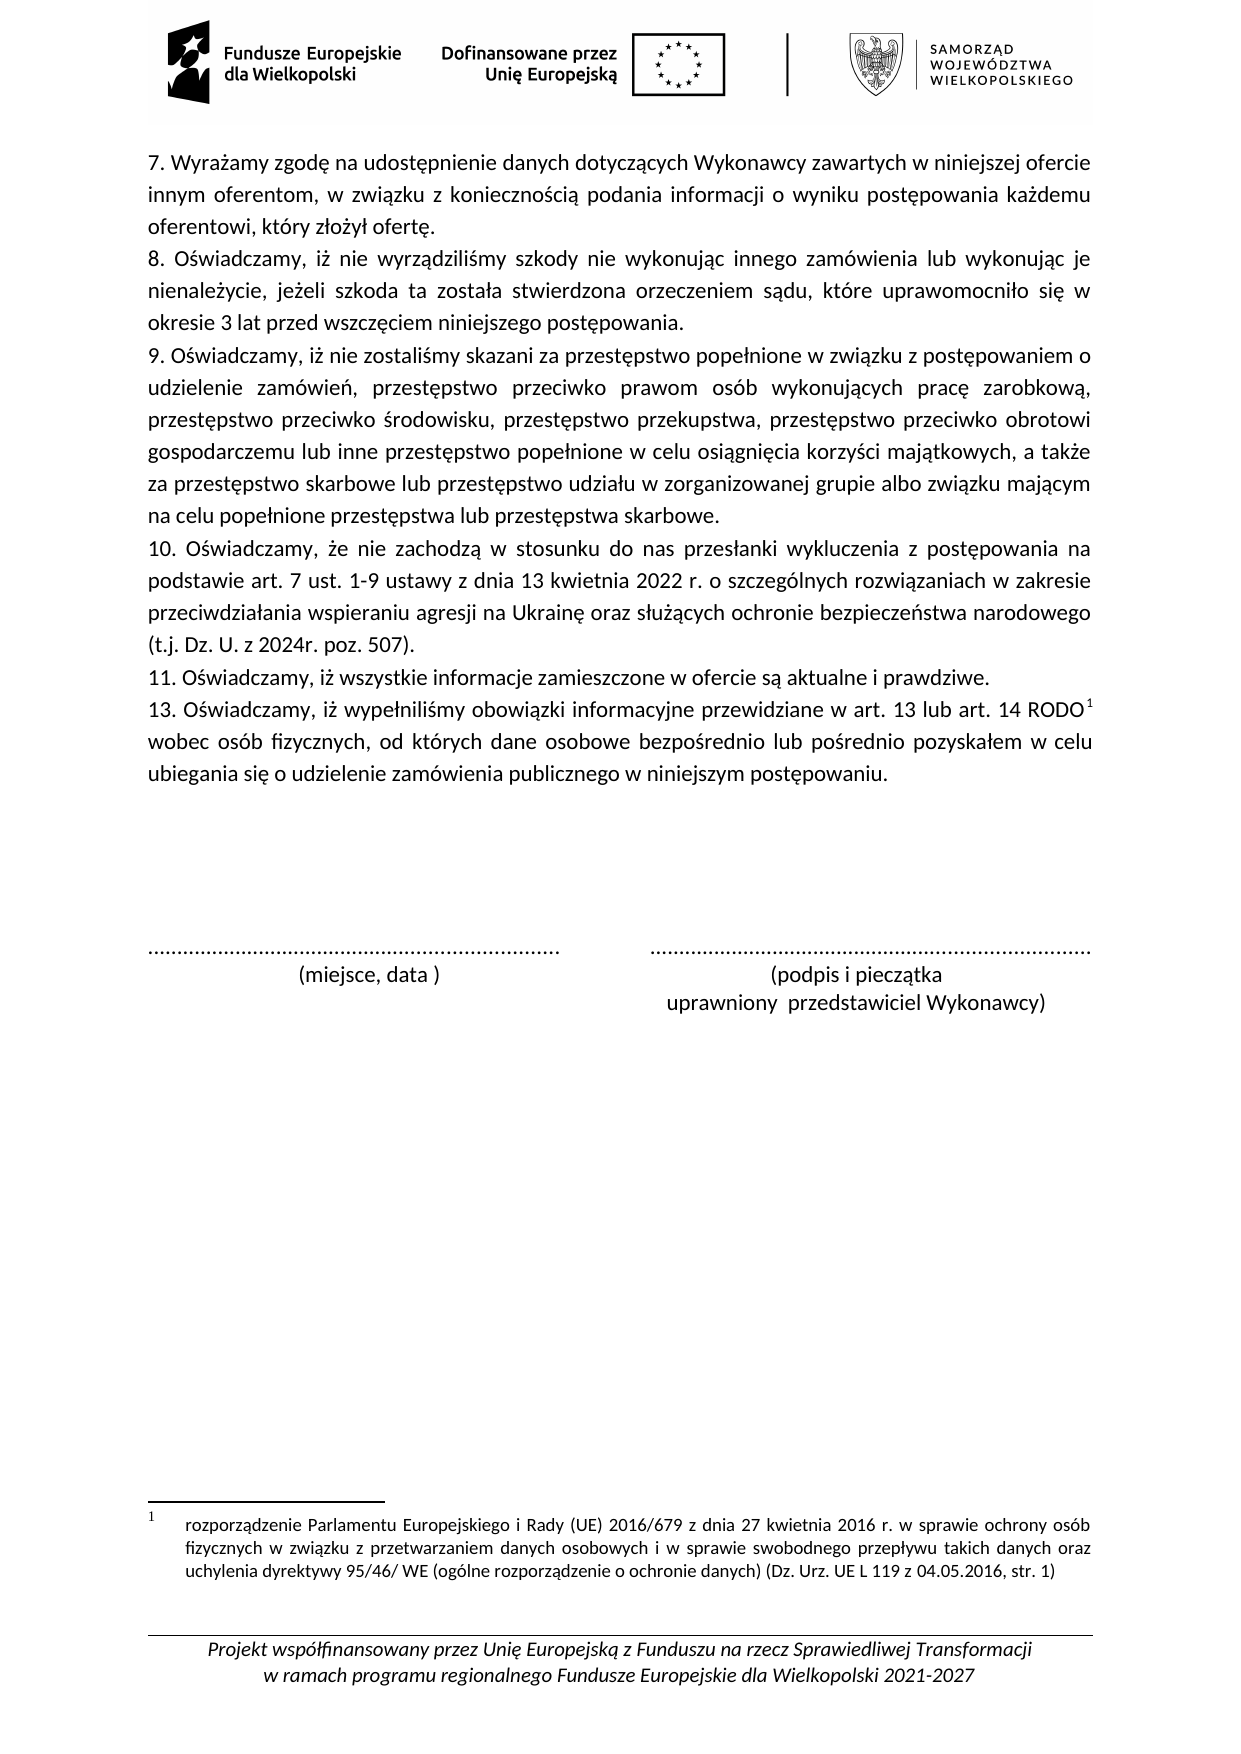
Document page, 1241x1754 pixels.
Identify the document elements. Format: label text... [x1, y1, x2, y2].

list 10. Oświadczamy, że nie zachodzą w stosunku do nas przesłanki wykluczenia z postępowania na podstawie art. 7 ust. 1-9 ustawy z dnia 13 kwietnia 2022 r. o szczególnych rozwiązaniach w zakresie przeciwdziałania wspieraniu agresji na Ukrainę oraz służących ochronie bezpieczeństwa narodowego (t.j. Dz. U. z 2024r. poz. 507). [148, 534, 1093, 658]
text 8. Oświadczamy, iż nie wyrządziliśmy szkody nie wykonując innego zamówienia lub wykonując je nienależycie, jeżeli szkoda ta została stwierdzona orzeczeniem sądu, które uprawomocniło się w okresie 3 lat przed wszczęciem niniejszego postępowania. [148, 244, 1093, 337]
text 9. Oświadczamy, iż nie zostaliśmy skazani za przestępstwo popełnione w związku z postępowaniem o udzielenie zamówień, przestępstwo przeciwko prawom osób wykonujących pracę zarobkową, przestępstwo przeciwko środowisku, przestępstwo przekupstwa, przestępstwo przeciwko obrotowi gospodarczemu lub inne przestępstwo popełnione w celu osiągnięcia korzyści majątkowych, a także za przestępstwo skarbowe lub przestępstwo udziału w zorganizowanej grupie albo związku mającym na celu popełnione przestępstwa lub przestępstwa skarbowe. [148, 341, 1093, 530]
text 13. Oświadczamy, iż wypełniliśmy obowiązki informacyjne przewidziane w art. 13 lub art. 14 RODO wobec osób fizycznych, od których dane osobowe bezpośrednio lub pośrednio pozyskałem w celu ubiegania się o udzielenie zamówienia publicznego w niniejszym postępowaniu. [148, 695, 1093, 787]
text (miejsce, data ) (podpis i pieczątka uprawniony przedstawiciel Wykonawcy) [148, 960, 1093, 1016]
text 7. Wyrażamy zgodę na udostępnienie danych dotyczących Wykonawcy zawartych w niniejszej ofercie innym oferentom, w związku z koniecznością podania informacji o wyniku postępowania każdemu oferentowi, który złożył ofertę. [148, 148, 1093, 240]
picture [147, 0, 1093, 125]
text 11. Oświadczamy, iż wszystkie informacje zamieszczone w ofercie są aktualne i prawdziwe. [148, 663, 1093, 691]
